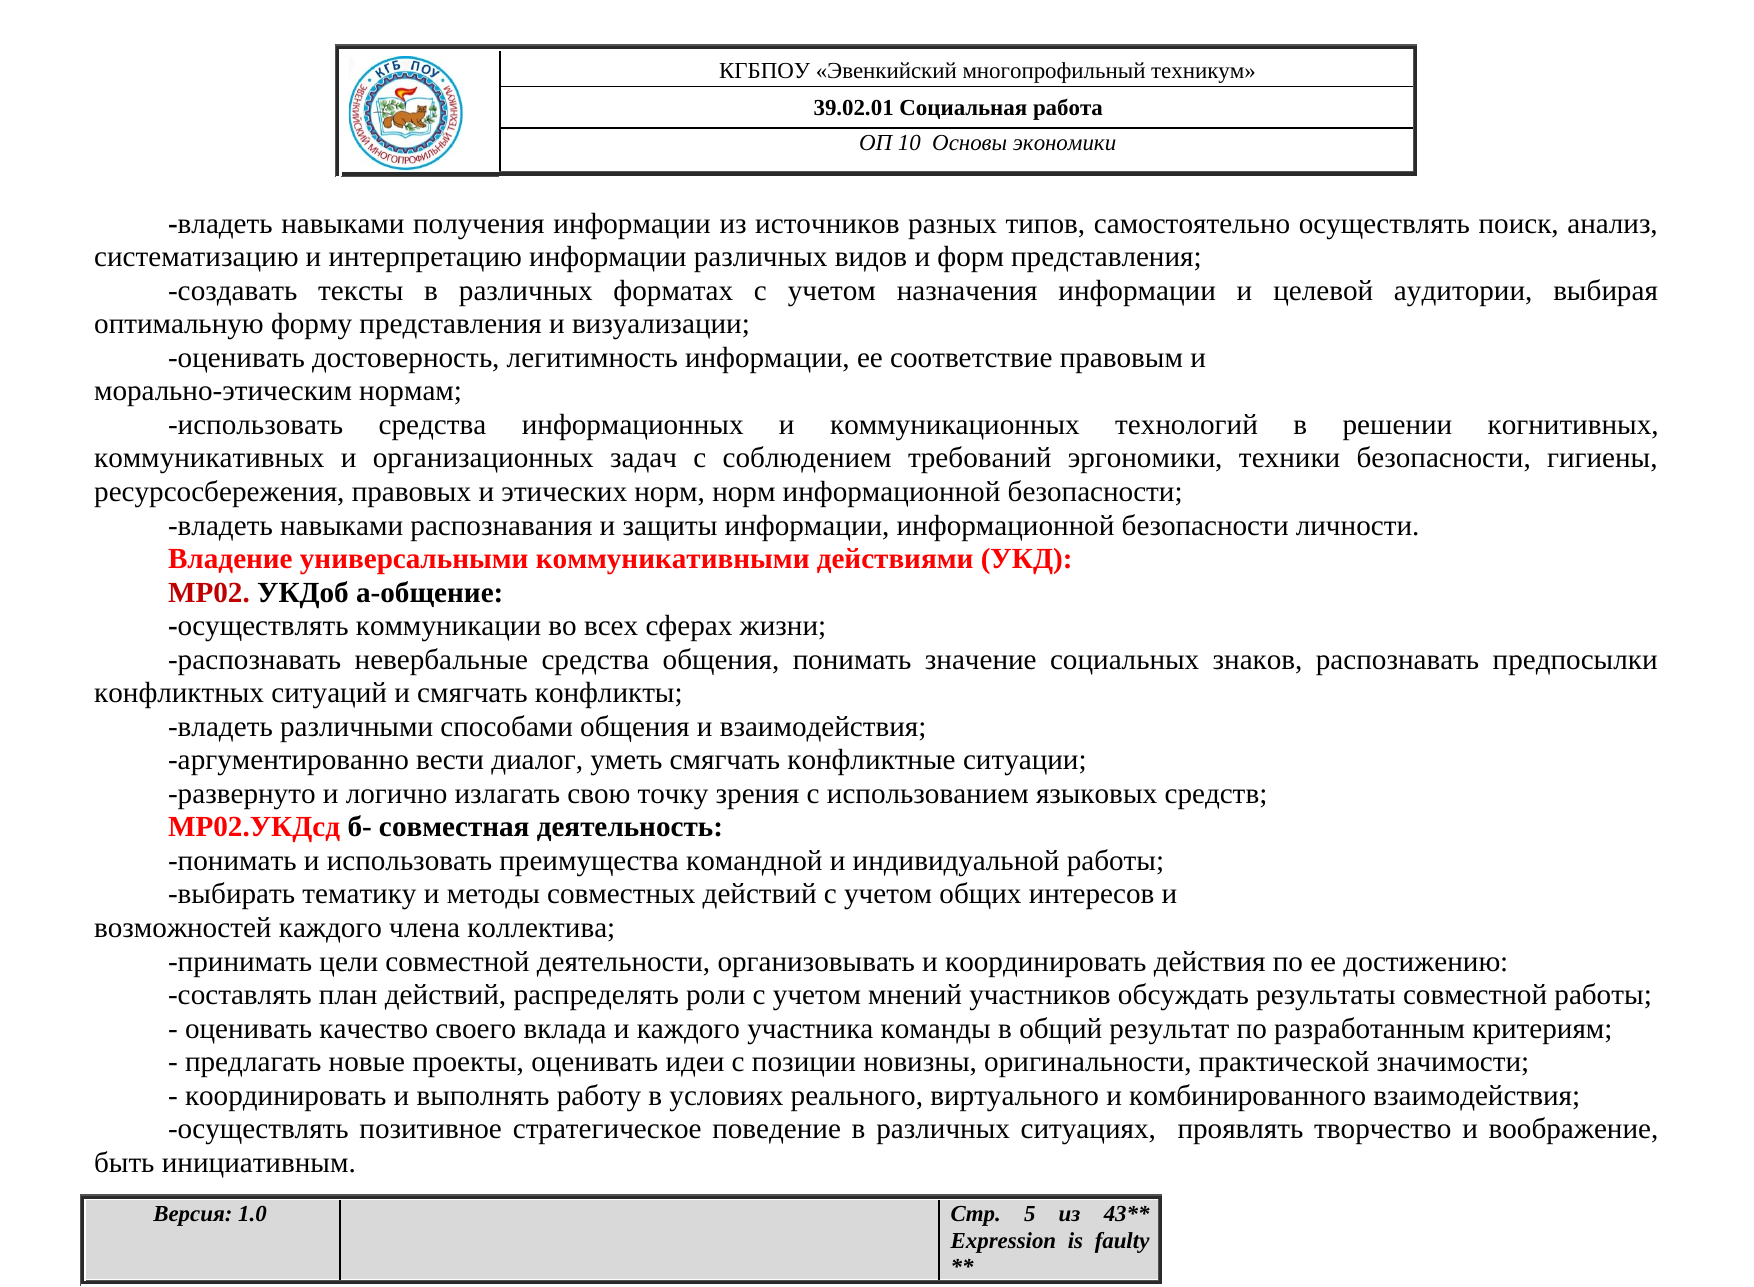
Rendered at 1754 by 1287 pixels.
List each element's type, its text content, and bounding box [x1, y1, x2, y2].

text -аргументированно вести диалог, уметь смягчать конфликтные ситуации; [94, 742, 1659, 776]
text -выбирать тематику и методы совместных действий с учетом общих интересов и возможностей каждого члена коллектива; [94, 877, 1659, 944]
text Владение универсальными коммуникативными действиями (УКД): [94, 541, 1659, 575]
text -принимать цели совместной деятельности, организовывать и координировать действия по ее достижению: [94, 944, 1659, 977]
text -создавать тексты в различных форматах с учетом назначения информации и целевой аудитории, выбирая оптимальную форму представления и визуализации; [94, 273, 1659, 340]
text МР02. УКДоб а-общение: [94, 575, 1659, 608]
text -развернуто и логично излагать свою точку зрения с использованием языковых средств; [94, 776, 1659, 809]
text -понимать и использовать преимущества командной и индивидуальной работы; [94, 843, 1659, 877]
text - предлагать новые проекты, оценивать идеи с позиции новизны, оригинальности, практической значимости; [94, 1044, 1659, 1078]
text -использовать средства информационных и коммуникационных технологий в решении когнитивных, коммуникативных и организационных задач с соблюдением требований эргономики, техники безопасности, гигиены, ресурсосбережения, правовых и этических норм, норм информационной безопасности; [94, 407, 1659, 508]
text -осуществлять позитивное стратегическое поведение в различных ситуациях, проявлять творчество и воображение, быть инициативным. [94, 1111, 1659, 1178]
text -распознавать невербальные средства общения, понимать значение социальных знаков, распознавать предпосылки конфликтных ситуаций и смягчать конфликты; [94, 642, 1659, 709]
text -осуществлять коммуникации во всех сферах жизни; [94, 608, 1659, 642]
text МР02.УКДсд б- совместная деятельность: [94, 809, 1659, 843]
text - координировать и выполнять работу в условиях реального, виртуального и комбинированного взаимодействия; [94, 1078, 1659, 1111]
text -владеть навыками получения информации из источников разных типов, самостоятельно осуществлять поиск, анализ, систематизацию и интерпретацию информации различных видов и форм представления; [94, 206, 1659, 273]
text - оценивать качество своего вклада и каждого участника команды в общий результат по разработанным критериям; [94, 1011, 1659, 1044]
text -составлять план действий, распределять роли с учетом мнений участников обсуждать результаты совместной работы; [94, 977, 1659, 1011]
text -владеть навыками распознавания и защиты информации, информационной безопасности личности. [94, 508, 1659, 541]
picture [348, 56, 463, 171]
text -оценивать достоверность, легитимность информации, ее соответствие правовым и морально-этическим нормам; [94, 340, 1659, 407]
text -владеть различными способами общения и взаимодействия; [94, 709, 1659, 742]
